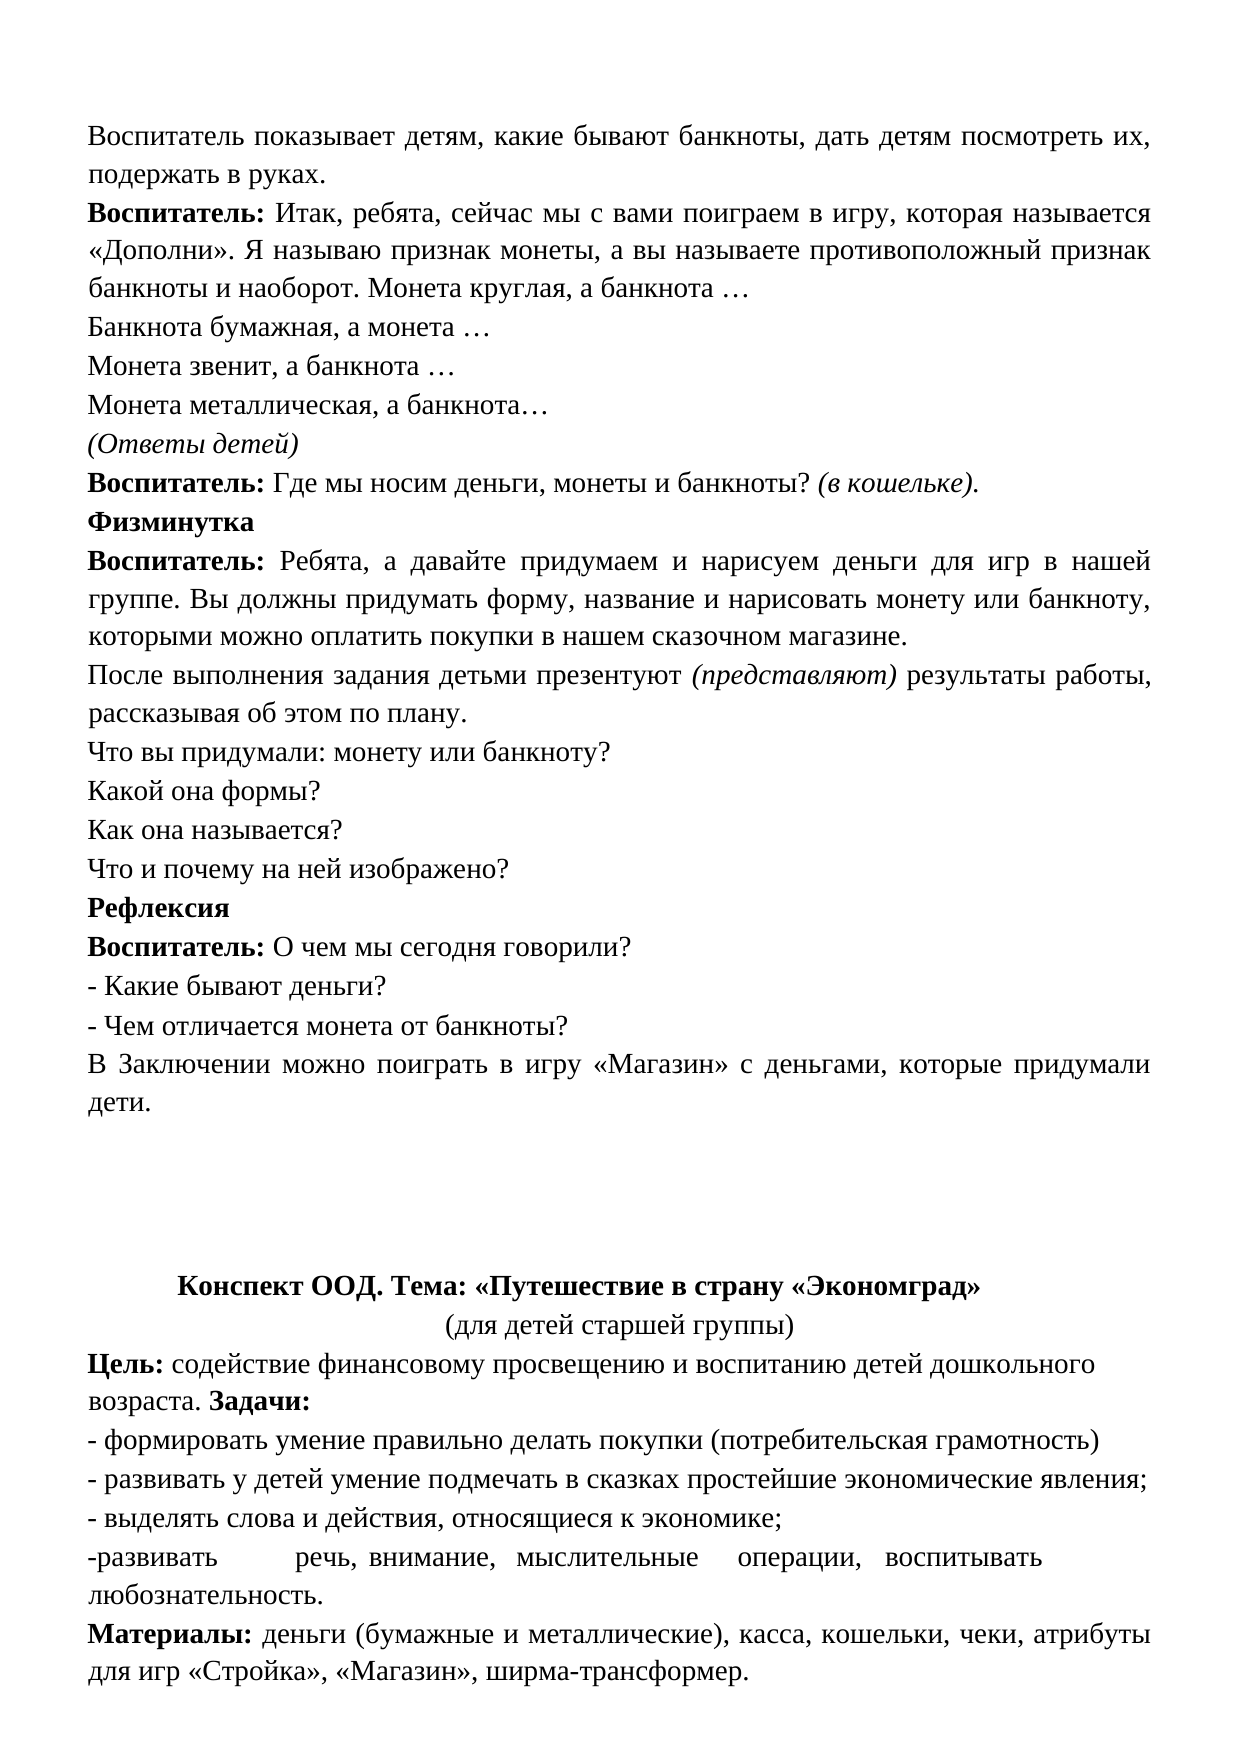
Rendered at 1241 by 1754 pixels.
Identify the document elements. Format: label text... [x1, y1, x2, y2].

list формировать умение правильно делать покупки (потребительская грамотность) [87, 1422, 1152, 1456]
text (Ответы детей) [87, 426, 1152, 459]
text После выполнения задания детьми презентуют (представляют) результаты работы, рассказывая об этом по плану. [87, 657, 1152, 728]
list развивать у детей умение подмечать в сказках простейшие экономические явления; [87, 1461, 1152, 1495]
text Цель: содействие финансовому просвещению и воспитанию детей дошкольного возраста. Задачи: [87, 1346, 1096, 1417]
text Воспитатель показывает детям, какие бывают банкноты, дать детям посмотреть их, подержать в руках. [87, 118, 1152, 189]
text Воспитатель: Итак, ребята, сейчас мы с вами поиграем в игру, которая называется «Дополни». Я называю признак монеты, а вы называете противоположный признак банкноты и наоборот. Монета круглая, а банкнота … [87, 195, 1152, 303]
list выделять слова и действия, относящиеся к экономике; [87, 1500, 1152, 1534]
text Что и почему на ней изображено? [87, 851, 1152, 885]
list Чем отличается монета от банкноты? [87, 1008, 1152, 1041]
text Конспект ООД. Тема: «Путешествие в страну «Экономград» [177, 1268, 1155, 1301]
text -развивать речь, внимание, мыслительные операции, воспитывать любознательность. [87, 1539, 1152, 1611]
text Воспитатель: О чем мы сегодня говорили? [87, 929, 1152, 963]
list Какие бывают деньги? [87, 968, 1152, 1002]
text Монета звенит, а банкнота … [87, 348, 1152, 381]
text Что вы придумали: монету или банкноту? [87, 734, 1152, 768]
text Воспитатель: Где мы носим деньги, монеты и банкноты? (в кошельке). [87, 465, 1152, 499]
text Рефлексия [87, 890, 1155, 924]
text Как она называется? [87, 812, 1152, 846]
subtitle (для детей старшей группы) [88, 1307, 1151, 1341]
text Какой она формы? [87, 773, 1152, 807]
text Воспитатель: Ребята, а давайте придумаем и нарисуем деньги для игр в нашей группе. Вы должны придумать форму, название и нарисовать монету или банкноту, которыми можно оплатить покупки в нашем сказочном магазине. [87, 543, 1152, 652]
text Физминутка [87, 504, 1155, 538]
text Банкнота бумажная, а монета … [87, 309, 1152, 342]
text В Заключении можно поиграть в игру «Магазин» с деньгами, которые придумали дети. [87, 1047, 1152, 1118]
text Материалы: деньги (бумажные и металлические), касса, кошельки, чеки, атрибуты для игр «Стройка», «Магазин», ширма-трансформер. [87, 1616, 1152, 1687]
text Монета металлическая, а банкнота… [87, 387, 1152, 421]
